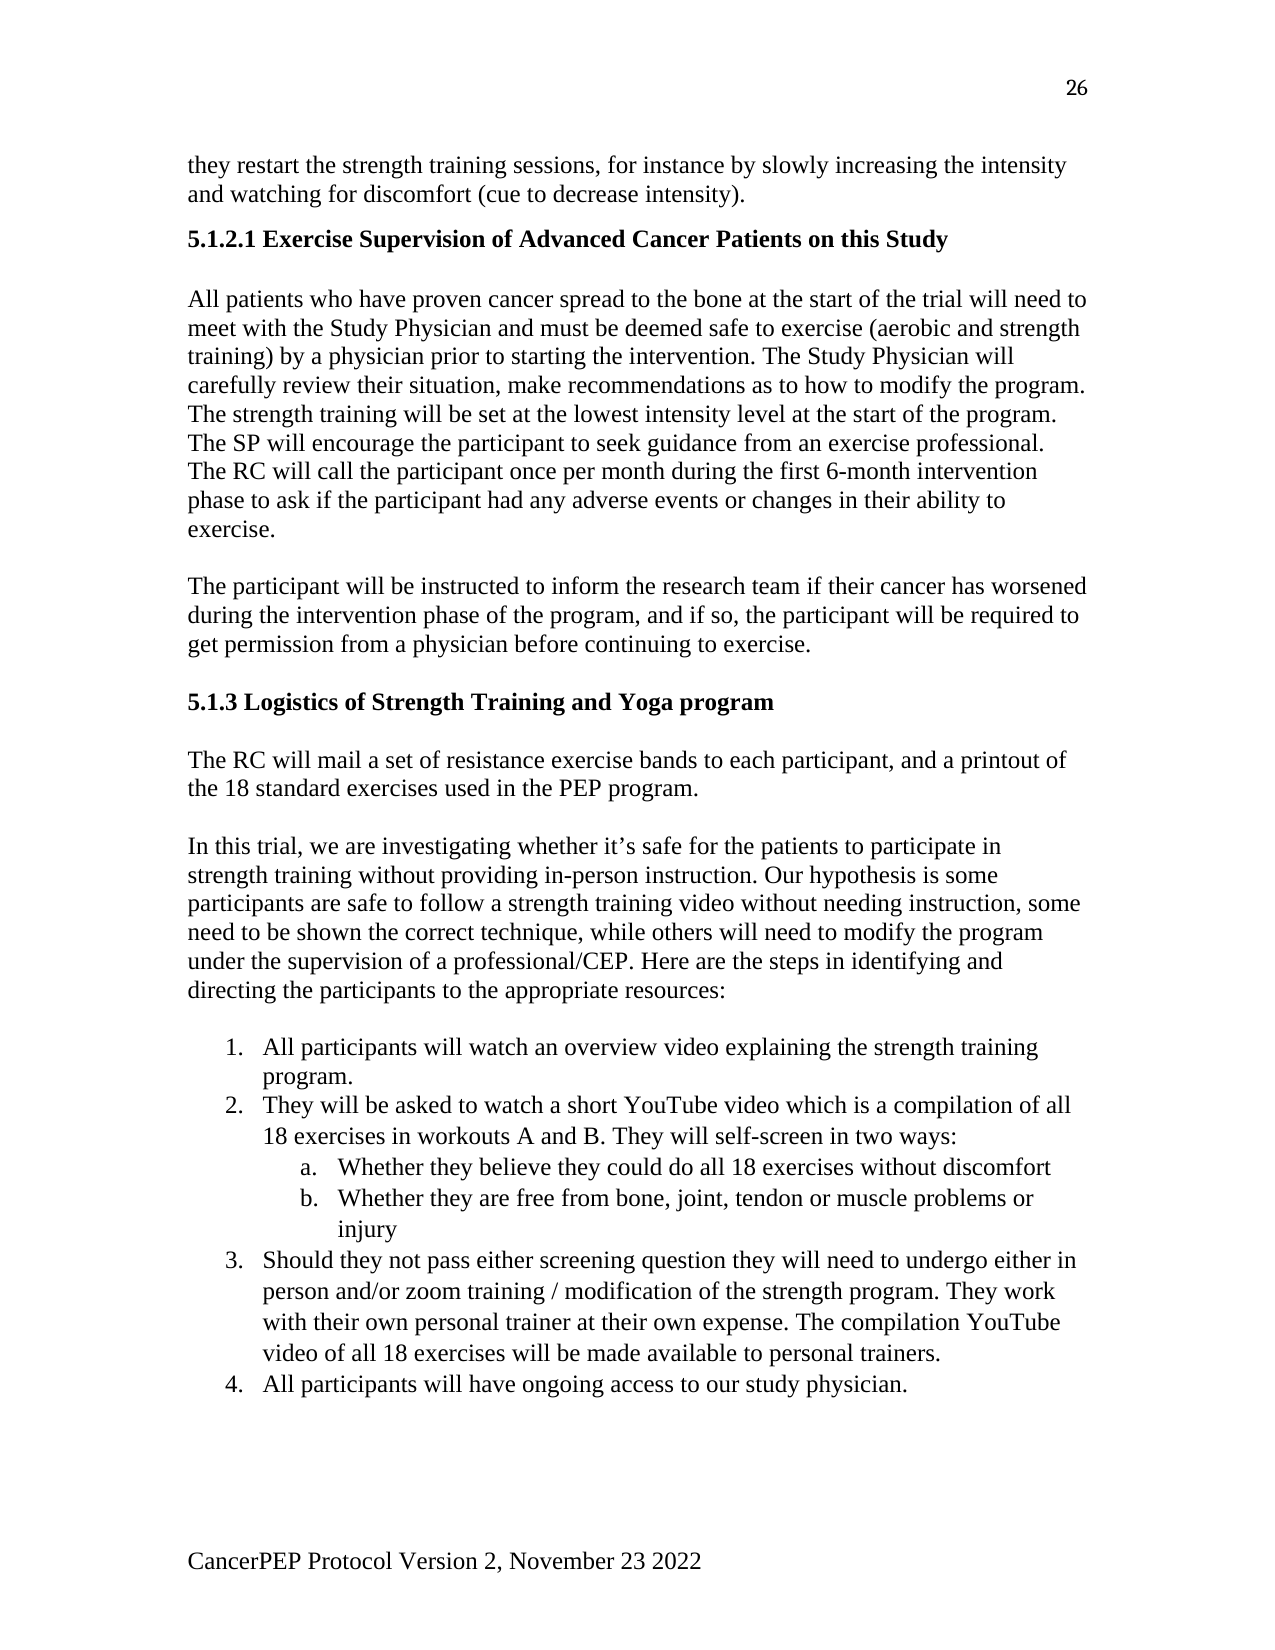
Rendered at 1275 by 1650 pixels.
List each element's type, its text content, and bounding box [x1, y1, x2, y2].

list Whether they are free from bone, joint, tendon or muscle problems or injury [300, 1183, 1087, 1243]
text The RC will mail a set of resistance exercise bands to each participant, and a printout of the 18 standard exercises used in the PEP program. [187, 745, 1087, 802]
list All participants will have ongoing access to our study physician. [225, 1369, 1087, 1398]
text All patients who have proven cancer spread to the bone at the start of the trial will need to meet with the Study Physician and must be deemed safe to exercise (aerobic and strength training) by a physician prior to starting the intervention. The Study Physician will carefully review their situation, make recommendations as to how to modify the program. The strength training will be set at the lowest intensity level at the start of the program. The SP will encourage the participant to seek guidance from an exercise professional. The RC will call the participant once per month during the first 6-month intervention phase to ask if the participant had any adverse events or changes in their ability to exercise. [187, 284, 1087, 543]
subtitle 5.1.2.1 Exercise Supervision of Advanced Cancer Patients on this Study [187, 224, 1087, 253]
subtitle 5.1.3 Logistics of Strength Training and Yoga program [187, 687, 1087, 716]
list They will be asked to watch a short YouTube video which is a compilation of all 18 exercises in workouts A and B. They will self-screen in two ways: [225, 1090, 1087, 1149]
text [187, 150, 1087, 207]
list Should they not pass either screening question they will need to undergo either in person and/or zoom training / modification of the strength program. They work with their own personal trainer at their own expense. The compilation YouTube video of all 18 exercises will be made available to personal trainers. [225, 1245, 1087, 1367]
list All participants will watch an overview video explaining the strength training program. [225, 1032, 1087, 1090]
text In this trial, we are investigating whether it’s safe for the patients to participate in strength training without providing in-person instruction. Our hypothesis is some participants are safe to follow a strength training video without needing instruction, some need to be shown the correct technique, while others will need to modify the program under the supervision of a professional/CEP. Here are the steps in identifying and directing the participants to the appropriate resources: [187, 831, 1087, 1003]
list Whether they believe they could do all 18 exercises without discomfort [300, 1152, 1087, 1181]
text The participant will be instructed to inform the research team if their cancer has worsened during the intervention phase of the program, and if so, the participant will be required to get permission from a physician before continuing to exercise. [187, 571, 1087, 658]
